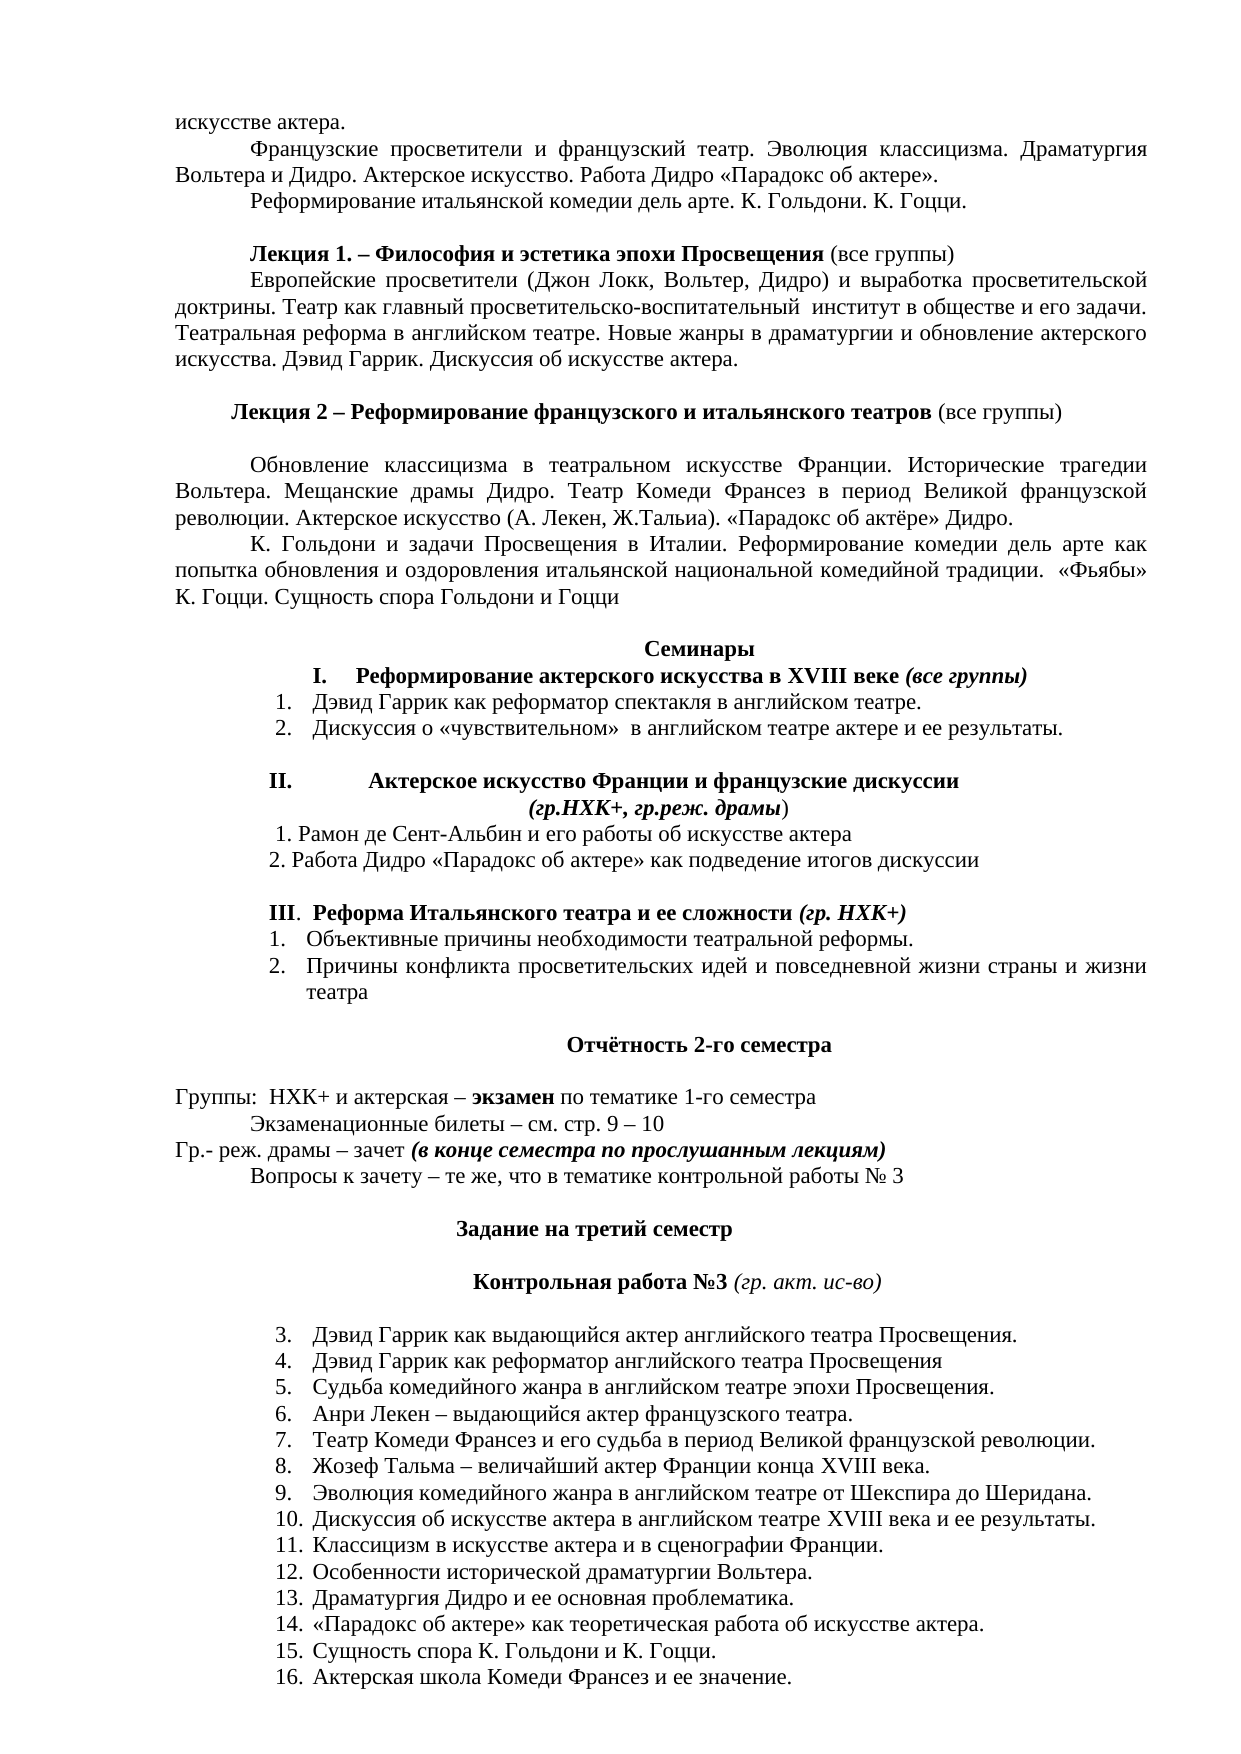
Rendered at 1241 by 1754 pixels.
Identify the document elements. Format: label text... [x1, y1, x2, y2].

text Лекция 2 – Реформирование французского и итальянского театров (все группы) [175, 398, 1148, 424]
list Актерское искусство Франции и французские дискуссии [269, 767, 1148, 793]
list Дэвид Гаррик как реформатор английского театра Просвещения [275, 1347, 1148, 1373]
list Театр Комеди Франсез и его судьба в период Великой французской революции. [275, 1426, 1148, 1452]
text Экзаменационные билеты – см. стр. 9 – 10 [175, 1110, 1148, 1136]
text 2. Работа Дидро «Парадокс об актере» как подведение итогов дискуссии [200, 846, 1148, 873]
list Судьба комедийного жанра в английском театре эпохи Просвещения. [275, 1373, 1148, 1400]
text Семинары [175, 635, 1148, 662]
text Французские просветители и французский театр. Эволюция классицизма. Драматургия Вольтера и Дидро. Актерское искусство. Работа Дидро «Парадокс об актере». [175, 135, 1148, 187]
list «Парадокс об актере» как теоретическая работа об искусстве актера. [275, 1611, 1148, 1637]
text К. Гольдони и задачи Просвещения в Италии. Реформирование комедии дель арте как попытка обновления и оздоровления итальянской национальной комедийной традиции. «Фьябы» К. Гоцци. Сущность спора Гольдони и Гоцци [175, 530, 1148, 609]
text Задание на третий семестр [175, 1215, 1148, 1242]
text Реформирование итальянской комедии дель арте. К. Гольдони. К. Гоцци. [175, 187, 1148, 214]
text Отчётность 2-го семестра [175, 1031, 1148, 1057]
list Жозеф Тальма – величайший актер Франции конца XVIII века. [275, 1452, 1148, 1479]
list Актерская школа Комеди Франсез и ее значение. [275, 1663, 1148, 1689]
list Сущность спора К. Гольдони и К. Гоцци. [275, 1637, 1148, 1663]
list Объективные причины необходимости театральной реформы. [269, 925, 1148, 952]
list Причины конфликта просветительских идей и повседневной жизни страны и жизни театра [269, 952, 1148, 1004]
text Гр.- реж. драмы – зачет (в конце семестра по прослушанным лекциям) [175, 1136, 1148, 1162]
text (гр.НХК+, гр.реж. драмы) [287, 793, 1148, 820]
text Европейские просветители (Джон Локк, Вольтер, Дидро) и выработка просветительской доктрины. Театр как главный просветительско-воспитательный институт в обществе и его задачи. Театральная реформа в английском театре. Новые жанры в драматургии и обновление актерского искусства. Дэвид Гаррик. Дискуссия об искусстве актера. [175, 266, 1148, 372]
list Дэвид Гаррик как выдающийся актер английского театра Просвещения. [275, 1321, 1148, 1347]
list Особенности исторической драматургии Вольтера. [275, 1558, 1148, 1584]
text Группы: НХК+ и актерская – экзамен по тематике 1-го семестра [175, 1083, 1148, 1110]
list Драматургия Дидро и ее основная проблематика. [275, 1584, 1148, 1611]
list Дискуссия о «чувствительном» в английском театре актере и ее результаты. [275, 714, 1148, 741]
list Эволюция комедийного жанра в английском театре от Шекспира до Шеридана. [275, 1479, 1148, 1505]
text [175, 108, 1148, 135]
list Анри Лекен – выдающийся актер французского театра. [275, 1400, 1148, 1426]
text Вопросы к зачету – те же, что в тематике контрольной работы № 3 [175, 1162, 1148, 1189]
text Контрольная работа №3 (гр. акт. ис-во) [175, 1268, 1148, 1294]
list Дискуссия об искусстве актера в английском театре XVIII века и ее результаты. [275, 1505, 1148, 1531]
text 1. Рамон де Сент-Альбин и его работы об искусстве актера [275, 820, 1148, 846]
text Лекция 1. – Философия и эстетика эпохи Просвещения (все группы) [175, 240, 1148, 266]
text III. Реформа Итальянского театра и ее сложности (гр. НХК+) [269, 899, 1148, 925]
list Дэвид Гаррик как реформатор спектакля в английском театре. [275, 688, 1148, 714]
text Обновление классицизма в театральном искусстве Франции. Исторические трагедии Вольтера. Мещанские драмы Дидро. Театр Комеди Франсез в период Великой французской революции. Актерское искусство (А. Лекен, Ж.Тальиа). «Парадокс об актёре» Дидро. [175, 451, 1148, 530]
text Реформирование актерского искусства в XVIII веке (все группы) [175, 662, 1148, 688]
list Классицизм в искусстве актера и в сценографии Франции. [275, 1531, 1148, 1558]
